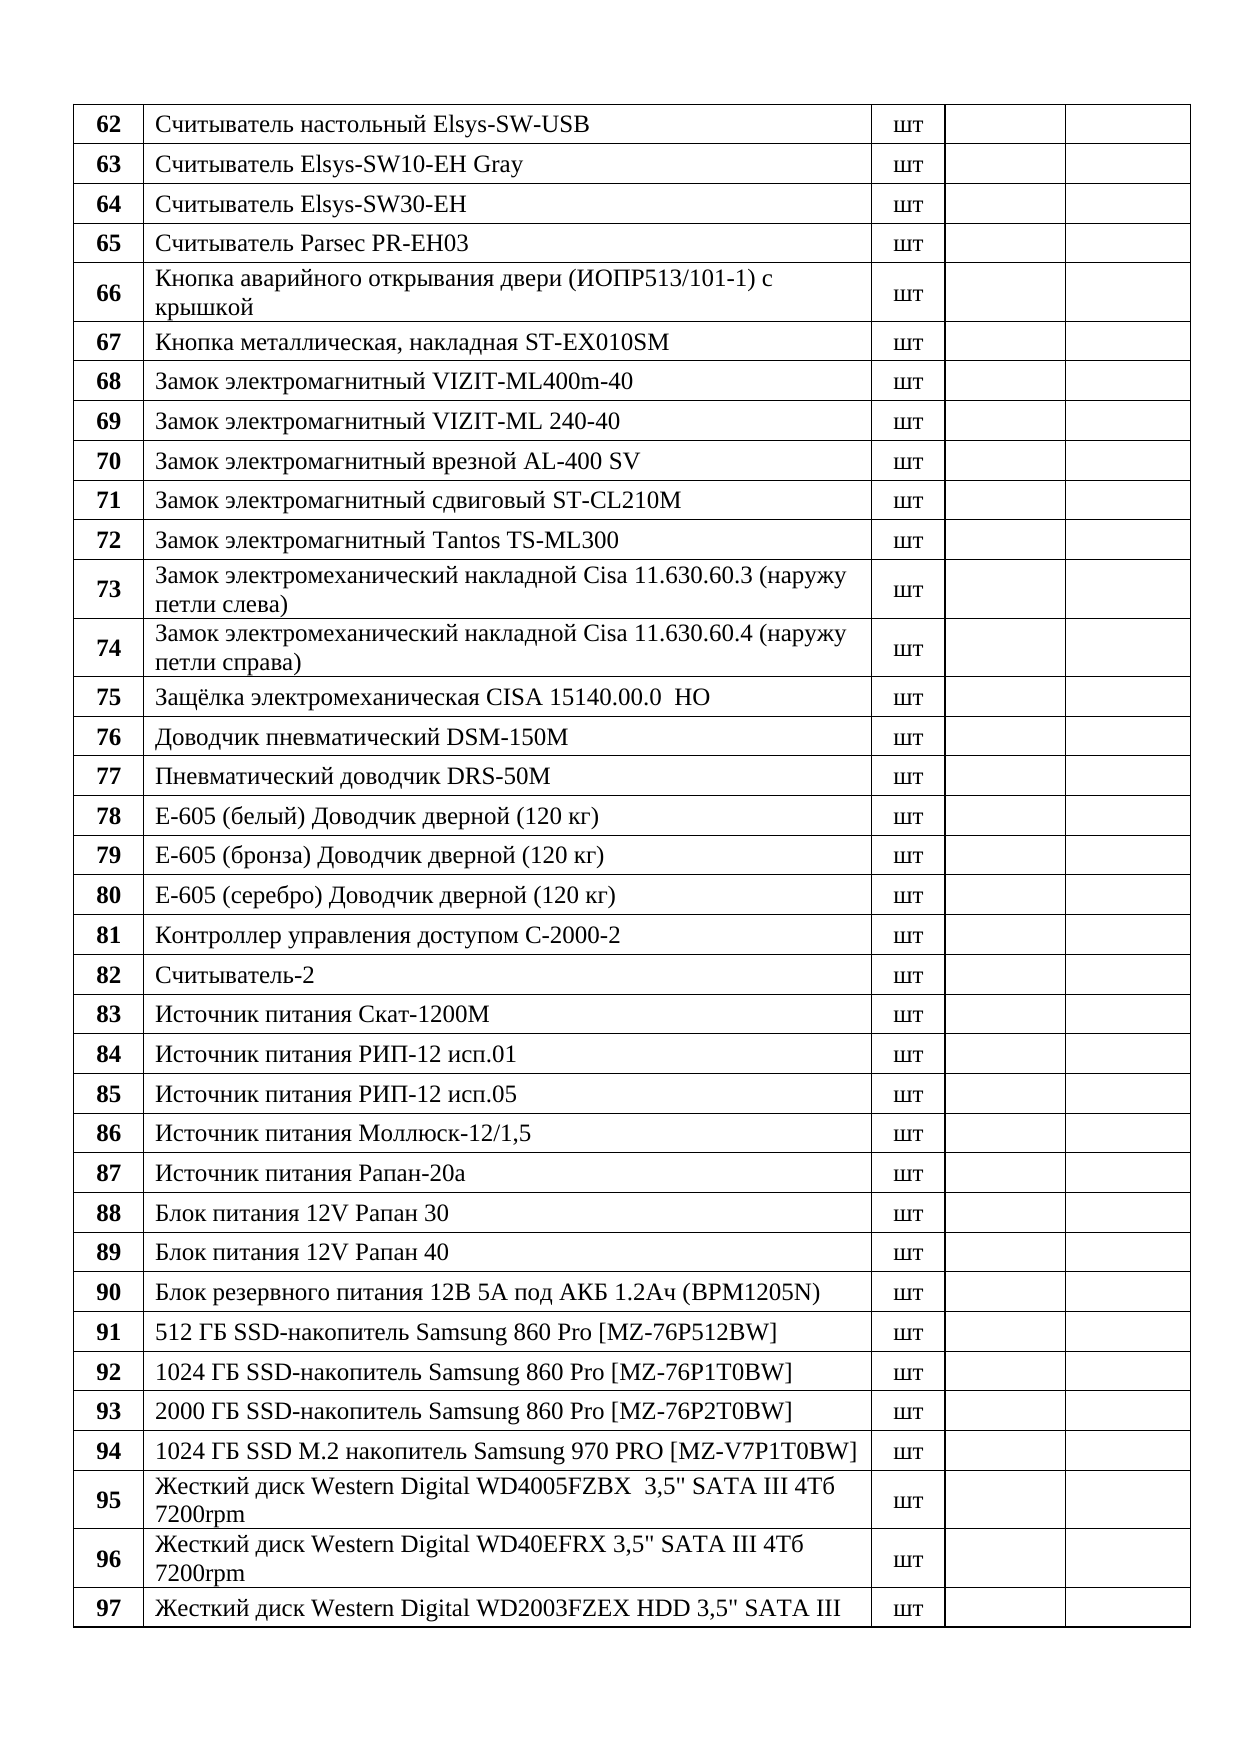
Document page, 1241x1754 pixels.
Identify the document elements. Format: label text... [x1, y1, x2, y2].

table_cell шт [872, 1114, 944, 1152]
table_cell 84 [74, 1034, 143, 1073]
table_cell 86 [74, 1114, 143, 1152]
table_cell [946, 677, 1065, 716]
table_cell [946, 1114, 1065, 1152]
table_cell [1066, 717, 1190, 755]
table_cell [1066, 1588, 1190, 1626]
table_cell шт [872, 1391, 944, 1430]
table_cell [946, 1431, 1065, 1470]
table_cell [946, 1588, 1065, 1626]
table_cell Кнопка аварийного открывания двери (ИОПР513/101-1) с крышкой [144, 263, 871, 321]
table_cell 68 [74, 361, 143, 400]
table_cell 1024 ГБ SSD M.2 накопитель Samsung 970 PRO [MZ-V7P1T0BW] [144, 1431, 871, 1470]
table_cell [946, 1074, 1065, 1112]
table_cell [1066, 1272, 1190, 1311]
table_cell [1066, 263, 1190, 321]
table_cell [946, 224, 1065, 262]
table_cell [946, 796, 1065, 835]
table_cell [946, 322, 1065, 360]
table_cell 72 [74, 520, 143, 559]
table_cell [1066, 1431, 1190, 1470]
table_cell [946, 1471, 1065, 1528]
table_cell [946, 401, 1065, 440]
table_cell [1066, 915, 1190, 954]
table_cell Жесткий диск Western Digital WD40EFRX 3,5" SATA III 4Тб 7200rpm [144, 1529, 871, 1587]
table_cell [946, 1193, 1065, 1232]
table_cell 89 [74, 1233, 143, 1271]
table_cell шт [872, 756, 944, 795]
table_cell Блок питания 12V Рапан 40 [144, 1233, 871, 1271]
table_cell 83 [74, 995, 143, 1033]
table_cell шт [872, 361, 944, 400]
table_cell 71 [74, 481, 143, 519]
table_cell [1066, 144, 1190, 183]
table_cell Источник питания Скат-1200М [144, 995, 871, 1033]
table_cell [1066, 322, 1190, 360]
table_cell Блок резервного питания 12В 5А под АКБ 1.2Ач (BPM1205N) [144, 1272, 871, 1311]
table_cell [946, 144, 1065, 183]
table_cell шт [872, 995, 944, 1033]
table_cell [946, 717, 1065, 755]
table_cell [1066, 441, 1190, 479]
table_cell 79 [74, 836, 143, 874]
table_cell Считыватель-2 [144, 955, 871, 993]
table_cell шт [872, 441, 944, 479]
table_cell [946, 995, 1065, 1033]
table_cell шт [872, 560, 944, 617]
table_cell шт [872, 263, 944, 321]
table_cell 1024 ГБ SSD-накопитель Samsung 860 Pro [MZ-76P1T0BW] [144, 1352, 871, 1390]
table_cell шт [872, 836, 944, 874]
table_cell [946, 520, 1065, 559]
table_cell [946, 836, 1065, 874]
table_cell Жесткий диск Western Digital WD4005FZBX 3,5" SATA III 4Тб 7200rpm [144, 1471, 871, 1528]
table_cell Считыватель Parsec PR-EH03 [144, 224, 871, 262]
table_cell [946, 1034, 1065, 1073]
table_cell шт [872, 481, 944, 519]
table_cell Пневматический доводчик DRS-50M [144, 756, 871, 795]
table_cell [1066, 1391, 1190, 1430]
table_cell [946, 441, 1065, 479]
table_cell шт [872, 1074, 944, 1112]
table_cell 85 [74, 1074, 143, 1112]
table_cell [946, 1272, 1065, 1311]
table_cell шт [872, 1312, 944, 1351]
table_cell [1066, 1233, 1190, 1271]
table_cell 76 [74, 717, 143, 755]
table_cell шт [872, 144, 944, 183]
table_cell 64 [74, 184, 143, 222]
table_cell шт [872, 105, 944, 143]
table_cell [1066, 995, 1190, 1033]
table_cell 95 [74, 1471, 143, 1528]
table_cell Замок электромагнитный сдвиговый ST-CL210M [144, 481, 871, 519]
table_cell [946, 955, 1065, 993]
table_cell шт [872, 1352, 944, 1390]
table_cell [1066, 520, 1190, 559]
table_cell [1066, 560, 1190, 617]
table_cell [946, 875, 1065, 914]
table_cell 90 [74, 1272, 143, 1311]
table_cell шт [872, 1529, 944, 1587]
table_cell [1066, 1114, 1190, 1152]
table_cell шт [872, 520, 944, 559]
table_cell 92 [74, 1352, 143, 1390]
table_cell [946, 915, 1065, 954]
table_cell шт [872, 1588, 944, 1626]
table_cell [946, 1529, 1065, 1587]
table_cell [946, 619, 1065, 676]
table_cell [1066, 361, 1190, 400]
table_cell Считыватель Elsys-SW30-EH [144, 184, 871, 222]
table_cell [1066, 1352, 1190, 1390]
table_cell [946, 1233, 1065, 1271]
table_cell [1066, 1471, 1190, 1528]
table_cell [1066, 955, 1190, 993]
table_cell 87 [74, 1153, 143, 1192]
table_cell 81 [74, 915, 143, 954]
table_cell 63 [74, 144, 143, 183]
table_cell Источник питания Моллюск-12/1,5 [144, 1114, 871, 1152]
table_cell шт [872, 1471, 944, 1528]
table_cell 97 [74, 1588, 143, 1626]
table_cell 91 [74, 1312, 143, 1351]
table_cell Блок питания 12V Рапан 30 [144, 1193, 871, 1232]
table_cell [946, 560, 1065, 617]
table_cell 82 [74, 955, 143, 993]
table_cell Источник питания РИП-12 исп.05 [144, 1074, 871, 1112]
table_cell [1066, 1153, 1190, 1192]
table_cell [1066, 1074, 1190, 1112]
table_cell [1066, 875, 1190, 914]
table_cell 75 [74, 677, 143, 716]
table_cell шт [872, 915, 944, 954]
table_cell 74 [74, 619, 143, 676]
table_cell шт [872, 955, 944, 993]
table_cell [1066, 1312, 1190, 1351]
table_cell 70 [74, 441, 143, 479]
table_cell Замок электромагнитный Tantos TS-ML300 [144, 520, 871, 559]
table_cell шт [872, 184, 944, 222]
table_cell [1066, 1529, 1190, 1587]
table_cell E-605 (бронза) Доводчик дверной (120 кг) [144, 836, 871, 874]
table_cell [1066, 401, 1190, 440]
table_cell 65 [74, 224, 143, 262]
table_cell Считыватель настольный Elsys-SW-USB [144, 105, 871, 143]
table_cell Кнопка металлическая, накладная ST-EX010SM [144, 322, 871, 360]
table_cell шт [872, 224, 944, 262]
table_cell [946, 263, 1065, 321]
table_cell шт [872, 1034, 944, 1073]
table_cell 69 [74, 401, 143, 440]
table_cell [946, 1352, 1065, 1390]
table_cell шт [872, 717, 944, 755]
table_cell Считыватель Elsys-SW10-EH Gray [144, 144, 871, 183]
table_cell Контроллер управления доступом С-2000-2 [144, 915, 871, 954]
table_cell 62 [74, 105, 143, 143]
table_cell [1066, 1034, 1190, 1073]
table_cell [946, 481, 1065, 519]
table_cell 94 [74, 1431, 143, 1470]
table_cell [144, 1588, 871, 1626]
table_cell [1066, 1193, 1190, 1232]
table_cell [1066, 481, 1190, 519]
table_cell Замок электромагнитный VIZIT-ML400m-40 [144, 361, 871, 400]
table_cell шт [872, 1272, 944, 1311]
table_cell [946, 105, 1065, 143]
table_cell [946, 1312, 1065, 1351]
table_cell шт [872, 1431, 944, 1470]
table_cell 96 [74, 1529, 143, 1587]
table_cell Источник питания Рапан-20а [144, 1153, 871, 1192]
table_cell 73 [74, 560, 143, 617]
table_cell шт [872, 401, 944, 440]
table_cell шт [872, 796, 944, 835]
table_cell 93 [74, 1391, 143, 1430]
table_cell [1066, 796, 1190, 835]
table_cell [1066, 105, 1190, 143]
table_cell [1066, 836, 1190, 874]
table_cell 78 [74, 796, 143, 835]
table_cell Источник питания РИП-12 исп.01 [144, 1034, 871, 1073]
table_cell E-605 (серебро) Доводчик дверной (120 кг) [144, 875, 871, 914]
table_cell 66 [74, 263, 143, 321]
table_cell [1066, 184, 1190, 222]
table_cell 80 [74, 875, 143, 914]
table_cell Замок электромагнитный врезной AL-400 SV [144, 441, 871, 479]
table_cell [946, 361, 1065, 400]
table_cell 77 [74, 756, 143, 795]
table_cell шт [872, 1233, 944, 1271]
table_cell шт [872, 875, 944, 914]
table_cell 67 [74, 322, 143, 360]
table_cell шт [872, 322, 944, 360]
table_cell E-605 (белый) Доводчик дверной (120 кг) [144, 796, 871, 835]
table_cell [946, 1153, 1065, 1192]
table_cell Замок электромеханический накладной Cisa 11.630.60.4 (наружу петли справа) [144, 619, 871, 676]
table_cell шт [872, 1193, 944, 1232]
table_cell [1066, 677, 1190, 716]
table_cell [1066, 619, 1190, 676]
table_cell шт [872, 1153, 944, 1192]
table_cell Доводчик пневматический DSM-150M [144, 717, 871, 755]
table_cell [946, 1391, 1065, 1430]
table_cell 512 ГБ SSD-накопитель Samsung 860 Pro [MZ-76P512BW] [144, 1312, 871, 1351]
table_cell шт [872, 677, 944, 716]
table_cell [1066, 224, 1190, 262]
table_cell Замок электромагнитный VIZIT-ML 240-40 [144, 401, 871, 440]
table_cell Защёлка электромеханическая CISA 15140.00.0 НО [144, 677, 871, 716]
table_cell 2000 ГБ SSD-накопитель Samsung 860 Pro [MZ-76P2T0BW] [144, 1391, 871, 1430]
table_cell Замок электромеханический накладной Cisa 11.630.60.3 (наружу петли слева) [144, 560, 871, 617]
table_cell 88 [74, 1193, 143, 1232]
table_cell [946, 184, 1065, 222]
table_cell шт [872, 619, 944, 676]
table_cell [946, 756, 1065, 795]
table_cell [1066, 756, 1190, 795]
